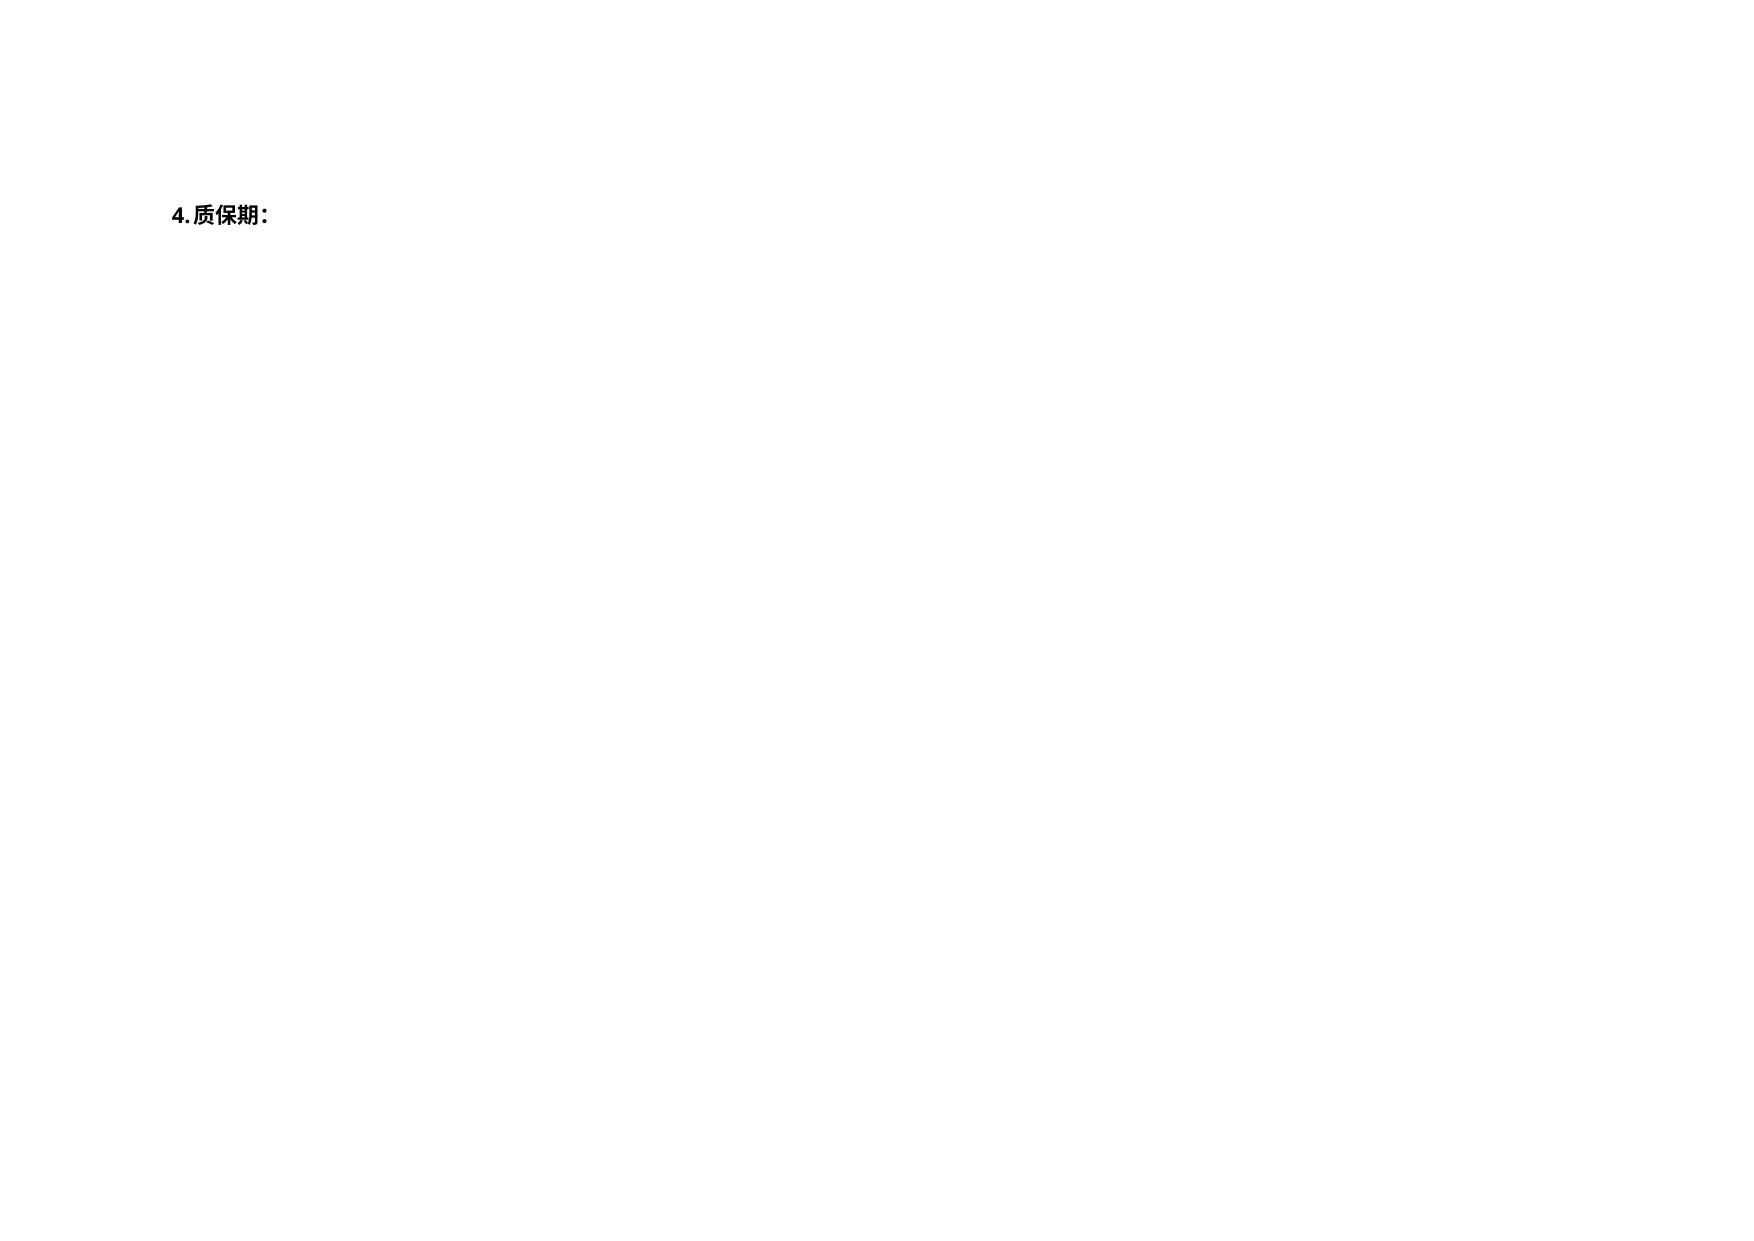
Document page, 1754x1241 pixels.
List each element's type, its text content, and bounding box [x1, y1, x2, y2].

list 质保期： [150, 198, 1604, 230]
